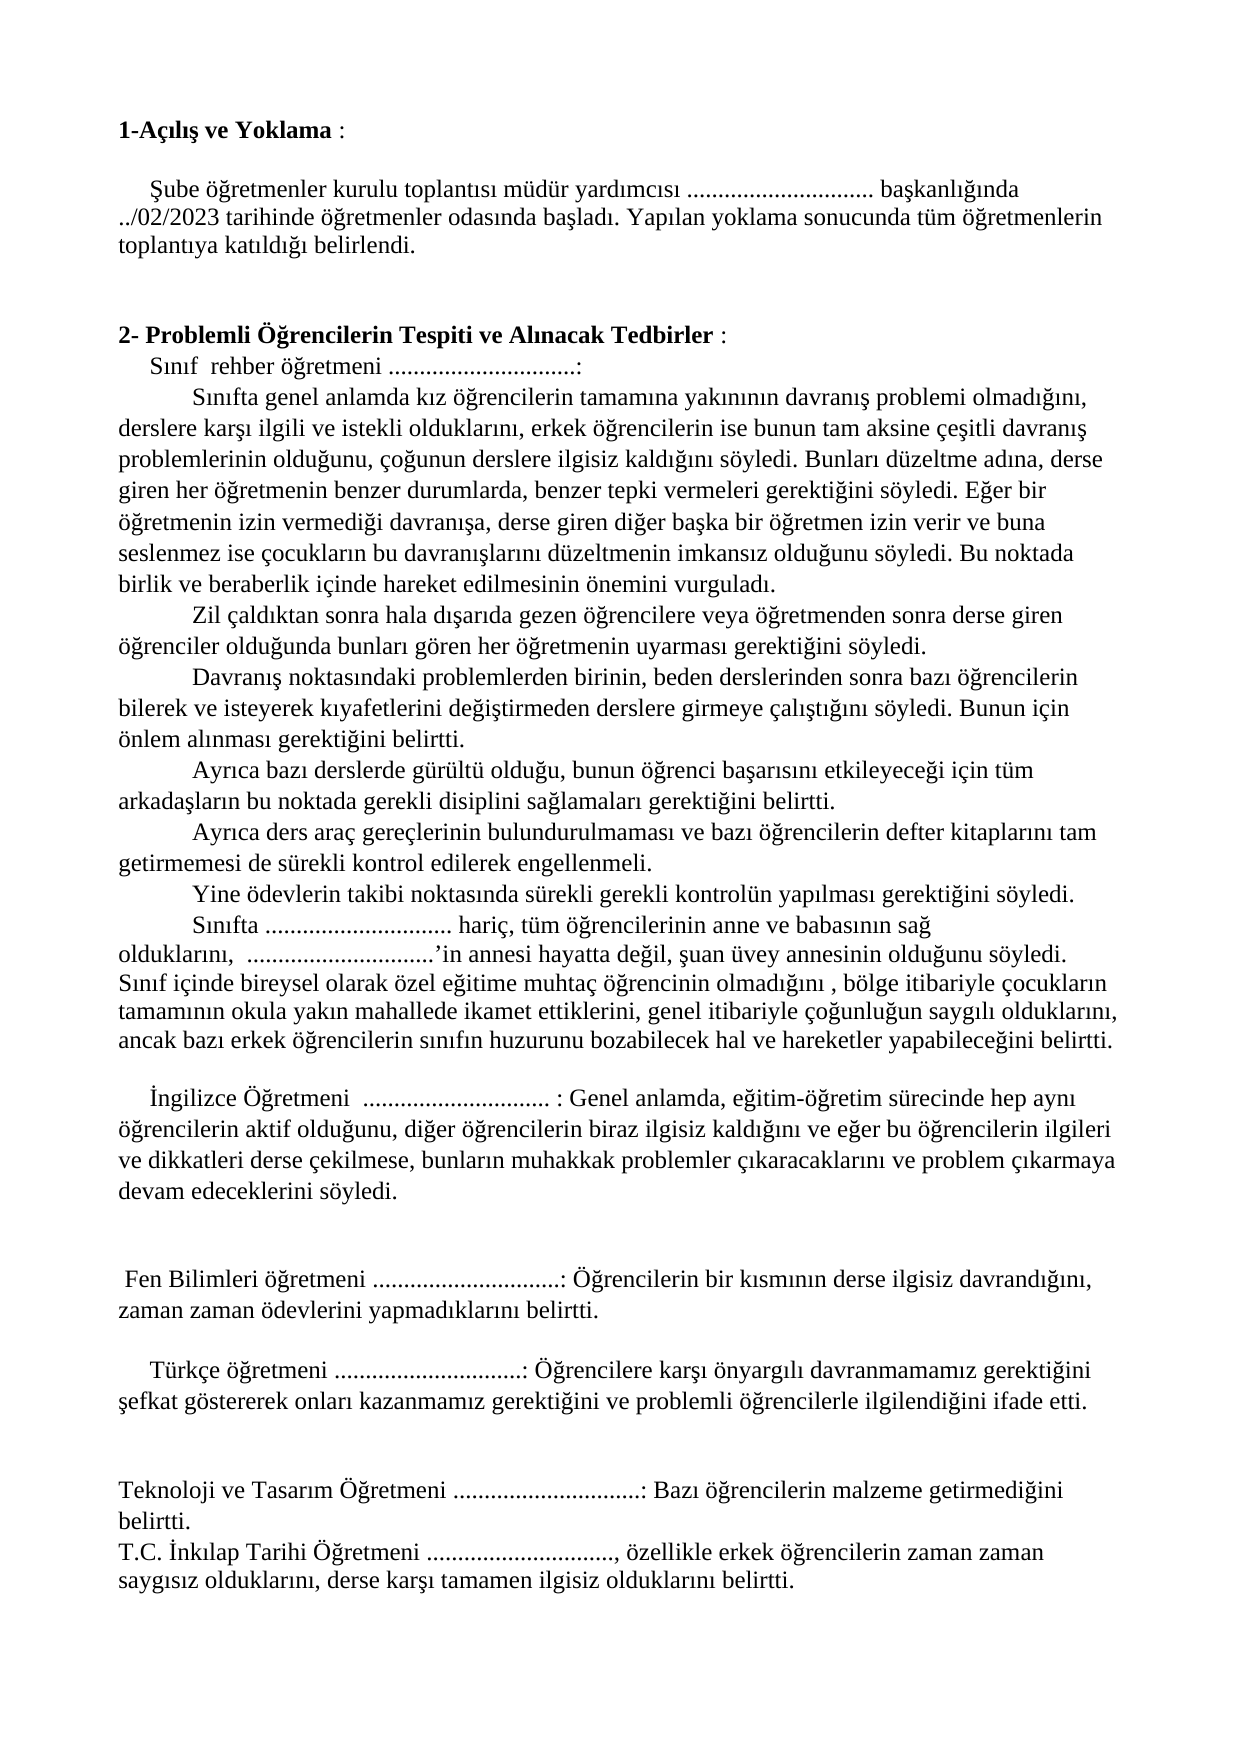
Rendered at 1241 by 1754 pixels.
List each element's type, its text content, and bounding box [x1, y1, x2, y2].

text İngilizce Öğretmeni .............................. : Genel anlamda, eğitim-öğretim sürecinde hep aynı öğrencilerin aktif olduğunu, diğer öğrencilerin biraz ilgisiz kaldığını ve eğer bu öğrencilerin ilgileri ve dikkatleri derse çekilmese, bunların muhakkak problemler çıkaracaklarını ve problem çıkarmaya devam edeceklerini söyledi. [118, 1083, 1122, 1207]
text Ayrıca bazı derslerde gürültü olduğu, bunun öğrenci başarısını etkileyeceği için tüm arkadaşların bu noktada gerekli disiplini sağlamaları gerektiğini belirtti. [118, 755, 1122, 817]
text 2- Problemli Öğrencilerin Tespiti ve Alınacak Tedbirler : [118, 320, 1122, 351]
text Teknoloji ve Tasarım Öğretmeni ..............................: Bazı öğrencilerin malzeme getirmediğini belirtti. [118, 1475, 1122, 1537]
text Ayrıca ders araç gereçlerinin bulundurulmaması ve bazı öğrencilerin defter kitaplarını tam getirmemesi de sürekli kontrol edilerek engellenmeli. [118, 817, 1122, 879]
text Sınıfta .............................. hariç, tüm öğrencilerinin anne ve babasının sağ olduklarını, ..............................’in annesi hayatta değil, şuan üvey annesinin olduğunu söyledi. Sınıf içinde bireysel olarak özel eğitime muhtaç öğrencinin olmadığını , bölge itibariyle çocukların tamamının okula yakın mahallede ikamet ettiklerini, genel itibariyle çoğunluğun saygılı olduklarını, ancak bazı erkek öğrencilerin sınıfın huzurunu bozabilecek hal ve hareketler yapabileceğini belirtti. [118, 910, 1122, 1054]
text Türkçe öğretmeni ..............................: Öğrencilere karşı önyargılı davranmamamız gerektiğini şefkat göstererek onları kazanmamız gerektiğini ve problemli öğrencilerle ilgilendiğini ifade etti. [118, 1355, 1122, 1417]
text T.C. İnkılap Tarihi Öğretmeni .............................., özellikle erkek öğrencilerin zaman zaman saygısız olduklarını, derse karşı tamamen ilgisiz olduklarını belirtti. [118, 1537, 1122, 1594]
text Zil çaldıktan sonra hala dışarıda gezen öğrencilere veya öğretmenden sonra derse giren öğrenciler olduğunda bunları gören her öğretmenin uyarması gerektiğini söyledi. [118, 600, 1122, 662]
text Yine ödevlerin takibi noktasında sürekli gerekli kontrolün yapılması gerektiğini söyledi. [118, 879, 1122, 910]
text Davranış noktasındaki problemlerden birinin, beden derslerinden sonra bazı öğrencilerin bilerek ve isteyerek kıyafetlerini değiştirmeden derslere girmeye çalıştığını söyledi. Bunun için önlem alınması gerektiğini belirtti. [118, 662, 1122, 755]
text Sınıf rehber öğretmeni ..............................: [118, 351, 1122, 382]
text Fen Bilimleri öğretmeni ..............................: Öğrencilerin bir kısmının derse ilgisiz davrandığını, zaman zaman ödevlerini yapmadıklarını belirtti. [118, 1264, 1122, 1326]
text Sınıfta genel anlamda kız öğrencilerin tamamına yakınının davranış problemi olmadığını, derslere karşı ilgili ve istekli olduklarını, erkek öğrencilerin ise bunun tam aksine çeşitli davranış problemlerinin olduğunu, çoğunun derslere ilgisiz kaldığını söyledi. Bunları düzeltme adına, derse giren her öğretmenin benzer durumlarda, benzer tepki vermeleri gerektiğini söyledi. Eğer bir öğretmenin izin vermediği davranışa, derse giren diğer başka bir öğretmen izin verir ve buna seslenmez ise çocukların bu davranışlarını düzeltmenin imkansız olduğunu söyledi. Bu noktada birlik ve beraberlik içinde hareket edilmesinin önemini vurguladı. [118, 382, 1122, 600]
text Şube öğretmenler kurulu toplantısı müdür yardımcısı .............................. başkanlığında ../02/2023 tarihinde öğretmenler odasında başladı. Yapılan yoklama sonucunda tüm öğretmenlerin toplantıya katıldığı belirlendi. [118, 177, 1122, 262]
text 1-Açılış ve Yoklama : [118, 118, 1122, 147]
